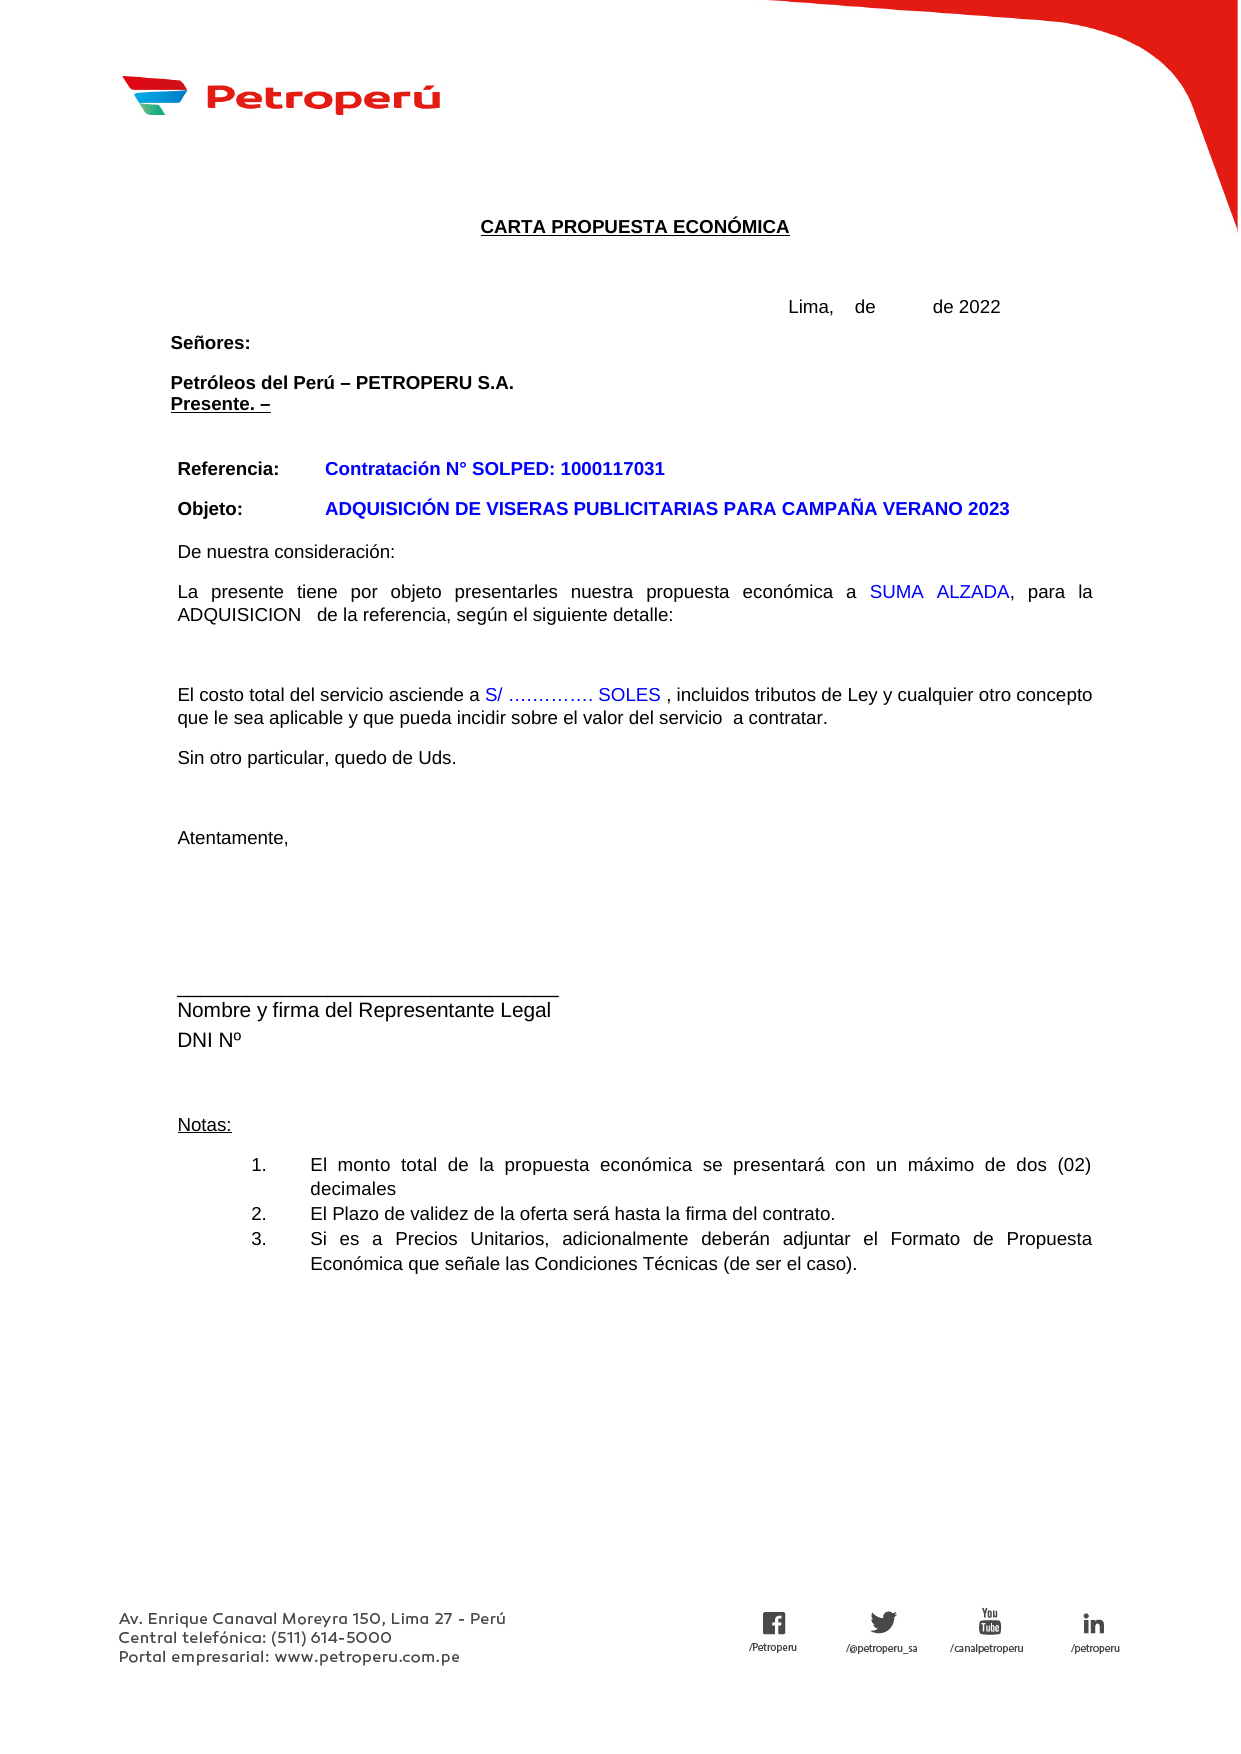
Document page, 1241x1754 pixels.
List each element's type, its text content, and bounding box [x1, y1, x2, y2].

text Sin otro particular, quedo de Uds. [177, 747, 1093, 768]
text El costo total del servicio asciende a S/ ….………. SOLES , incluidos tributos de Ley y cualquier otro concepto que le sea aplicable y que pueda incidir sobre el valor del servicio a contratar. [177, 684, 1093, 729]
text Señores: [170, 332, 1090, 353]
list El monto total de la propuesta económica se presentará con un máximo de dos (02) decimales [251, 1153, 1093, 1200]
text De nuestra consideración: [177, 541, 1093, 562]
picture [0, 1599, 1239, 1754]
text La presente tiene por objeto presentarles nuestra propuesta económica a SUMA ALZADA, para la ADQUISICION de la referencia, según el siguiente detalle: [177, 581, 1093, 626]
text Petróleos del Perú – PETROPERU S.A. [170, 372, 1090, 393]
list El Plazo de validez de la oferta será hasta la firma del contrato. [251, 1203, 1093, 1224]
text Objeto: ADQUISICIÓN DE VISERAS PUBLICITARIAS PARA CAMPAÑA VERANO 2023 [177, 498, 1093, 519]
picture [4, 0, 1238, 239]
text Presente. – [170, 393, 1090, 415]
text Atentamente, [177, 827, 1093, 848]
text Notas: [177, 1113, 1093, 1135]
text Lima, de de 2022 [767, 296, 1090, 318]
text CARTA PROPUESTA ECONÓMICA [177, 216, 1093, 238]
text Referencia: Contratación N° SOLPED: 1000117031 [177, 458, 1093, 479]
list Si es a Precios Unitarios, adicionalmente deberán adjuntar el Formato de Propuesta Económica que señale las Condiciones Técnicas (de ser el caso). [251, 1228, 1093, 1274]
